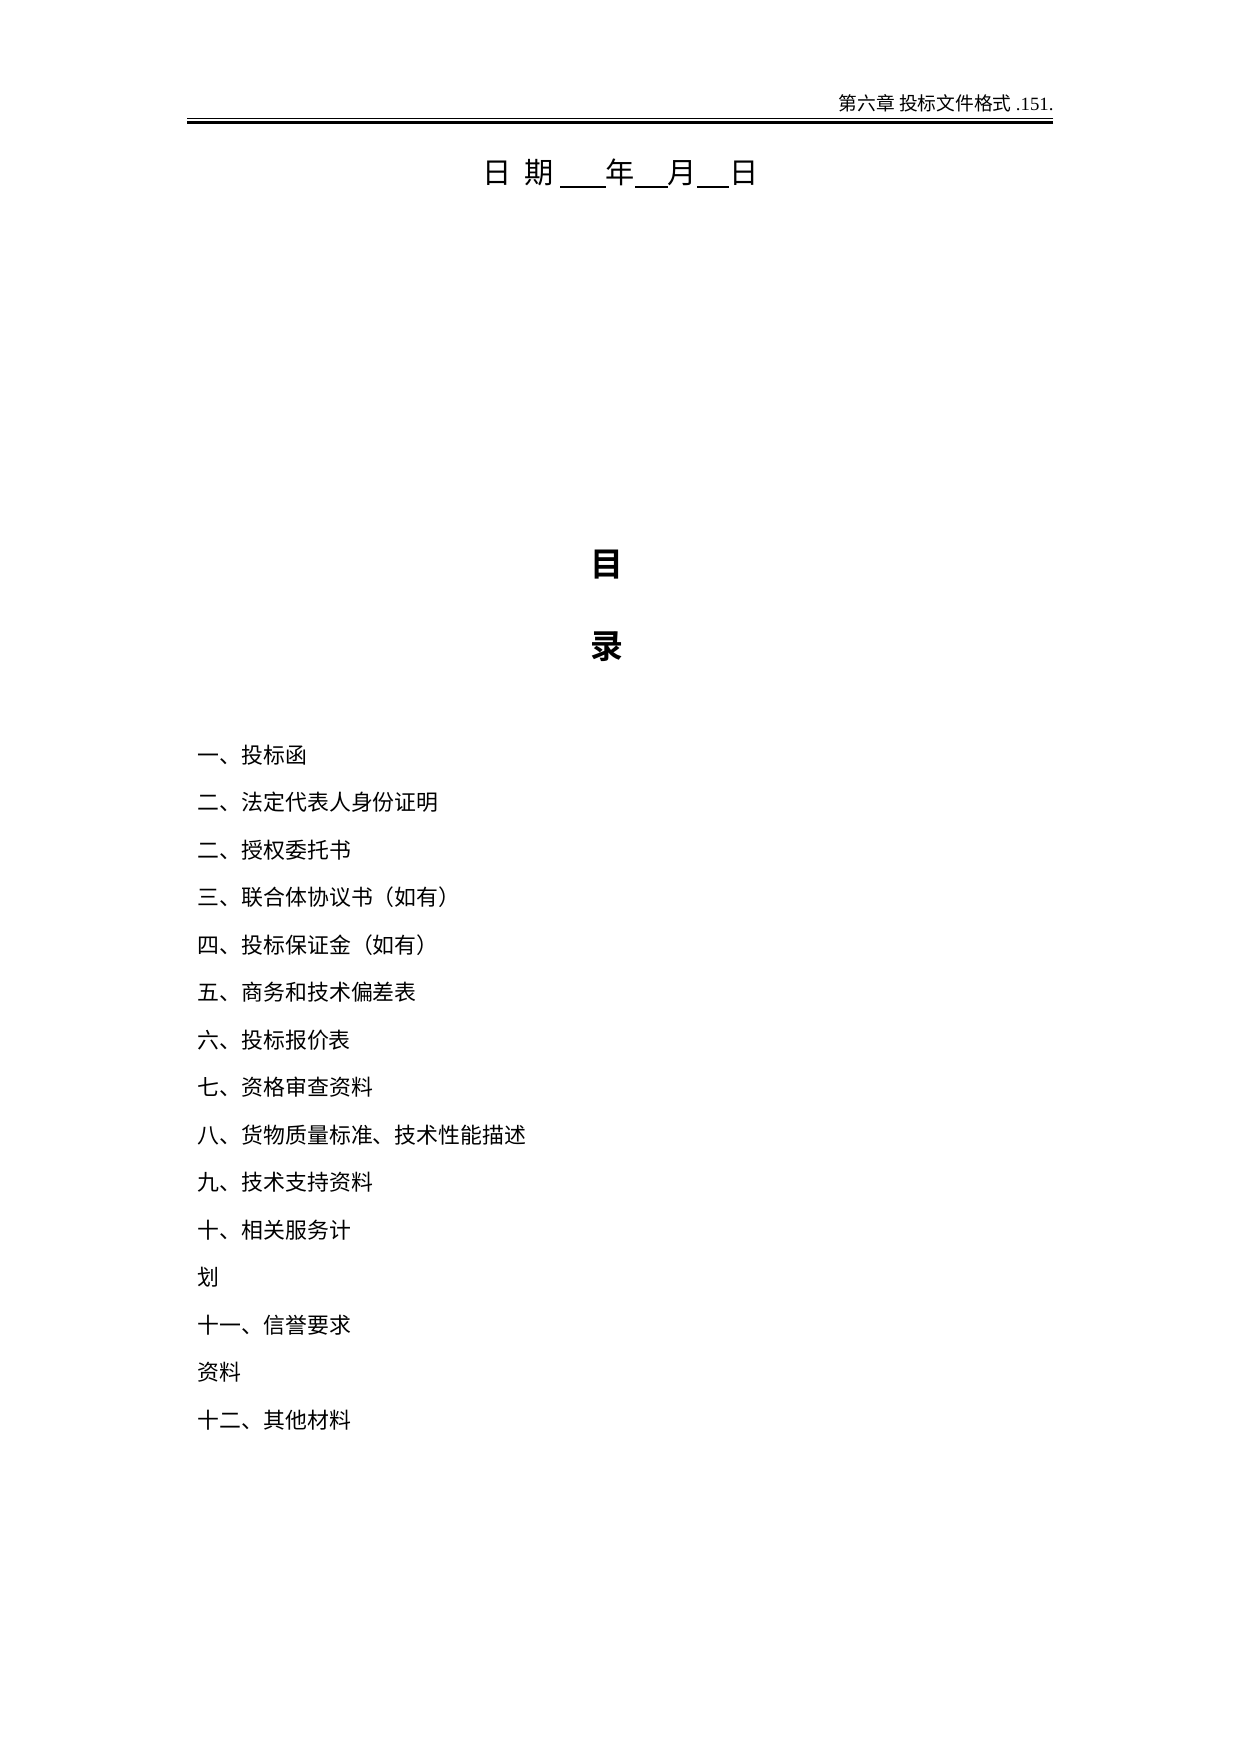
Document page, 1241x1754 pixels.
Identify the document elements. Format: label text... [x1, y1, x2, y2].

text 目 录 [571, 532, 641, 668]
text 六、投标报价表 [198, 1023, 371, 1054]
text 二、授权委托书 [198, 833, 1040, 864]
text 一、投标函 [198, 738, 1040, 769]
text 八、货物质量标准、技术性能描述 [198, 1118, 1050, 1149]
text 日 期 年 月 日 [187, 150, 1053, 192]
text 九、技术支持资料 [198, 1165, 1050, 1197]
text 十、相关服务计划 [198, 1213, 371, 1292]
text 四、投标保证金（如有） [198, 928, 1040, 959]
text 五、商务和技术偏差表 [198, 975, 1040, 1007]
text 十一、信誉要求资料 [198, 1308, 371, 1387]
text 二、法定代表人身份证明 [198, 785, 1040, 817]
text 三、联合体协议书（如有） [198, 880, 1040, 912]
text 十二、其他材料 [198, 1403, 371, 1434]
text 七、资格审查资料 [198, 1070, 1040, 1102]
